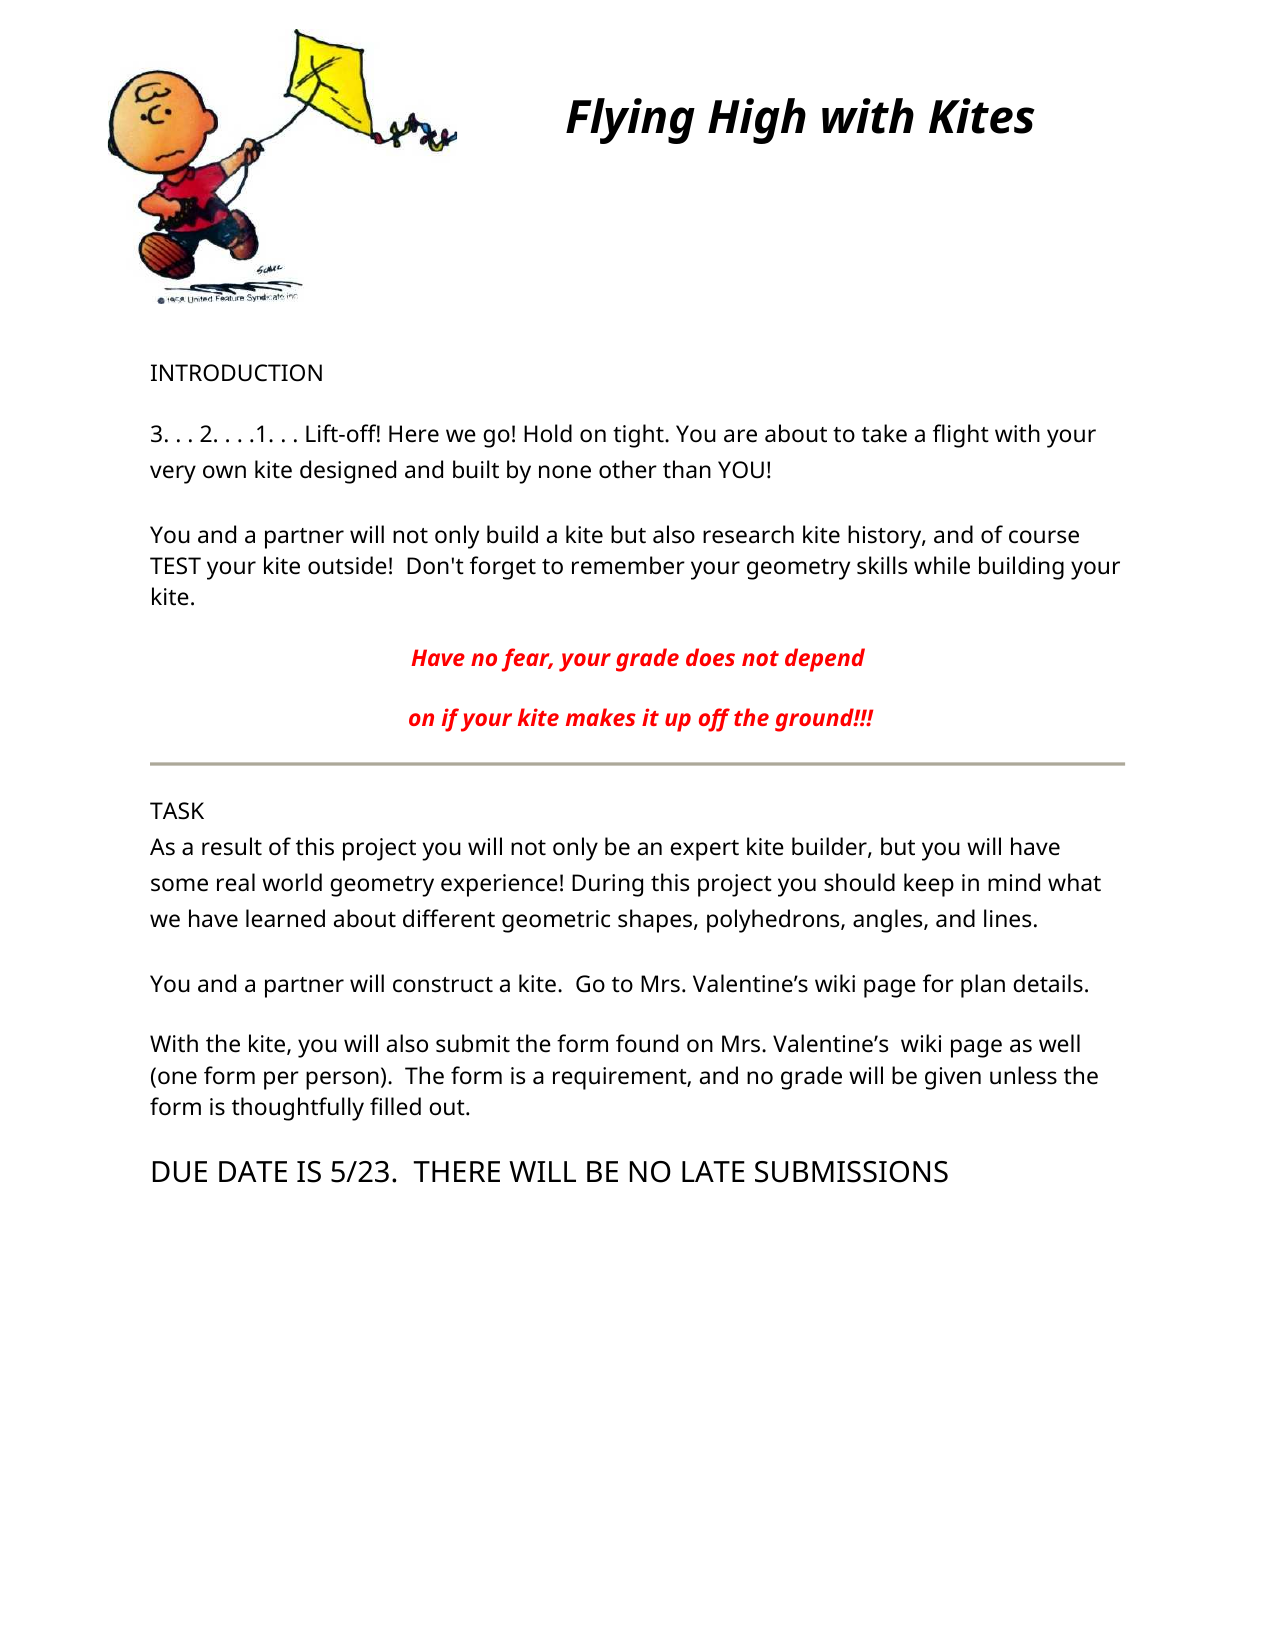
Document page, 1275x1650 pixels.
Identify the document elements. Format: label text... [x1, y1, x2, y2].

text You and a partner will construct a kite. Go to Mrs. Valentine’s wiki page for plan details. [150, 968, 1125, 999]
text 3. . . 2. . . .1. . . Lift-off! Here we go! Hold on tight. You are about to take a flight with your very own kite designed and built by none other than YOU! [150, 418, 1125, 485]
text DUE DATE IS 5/23. THERE WILL BE NO LATE SUBMISSIONS [150, 1151, 1125, 1191]
text Flying High with Kites [458, 84, 1125, 147]
picture [107, 29, 458, 302]
text on if your kite makes it up off the ground!!! [150, 702, 1125, 733]
text You and a partner will not only build a kite but also research kite history, and of course TEST your kite outside! Don't forget to remember your geometry skills while building your kite. [150, 519, 1125, 612]
text INTRODUCTION [150, 357, 1125, 388]
text With the kite, you will also submit the form found on Mrs. Valentine’s wiki page as well (one form per person). The form is a requirement, and no grade will be given unless the form is thoughtfully filled out. [150, 1028, 1125, 1122]
text Have no fear, your grade does not depend [150, 642, 1125, 673]
text TASK As a result of this project you will not only be an expert kite builder, but you will have some real world geometry experience! During this project you should keep in mind what we have learned about different geometric shapes, polyhedrons, angles, and lines. [150, 766, 1125, 934]
